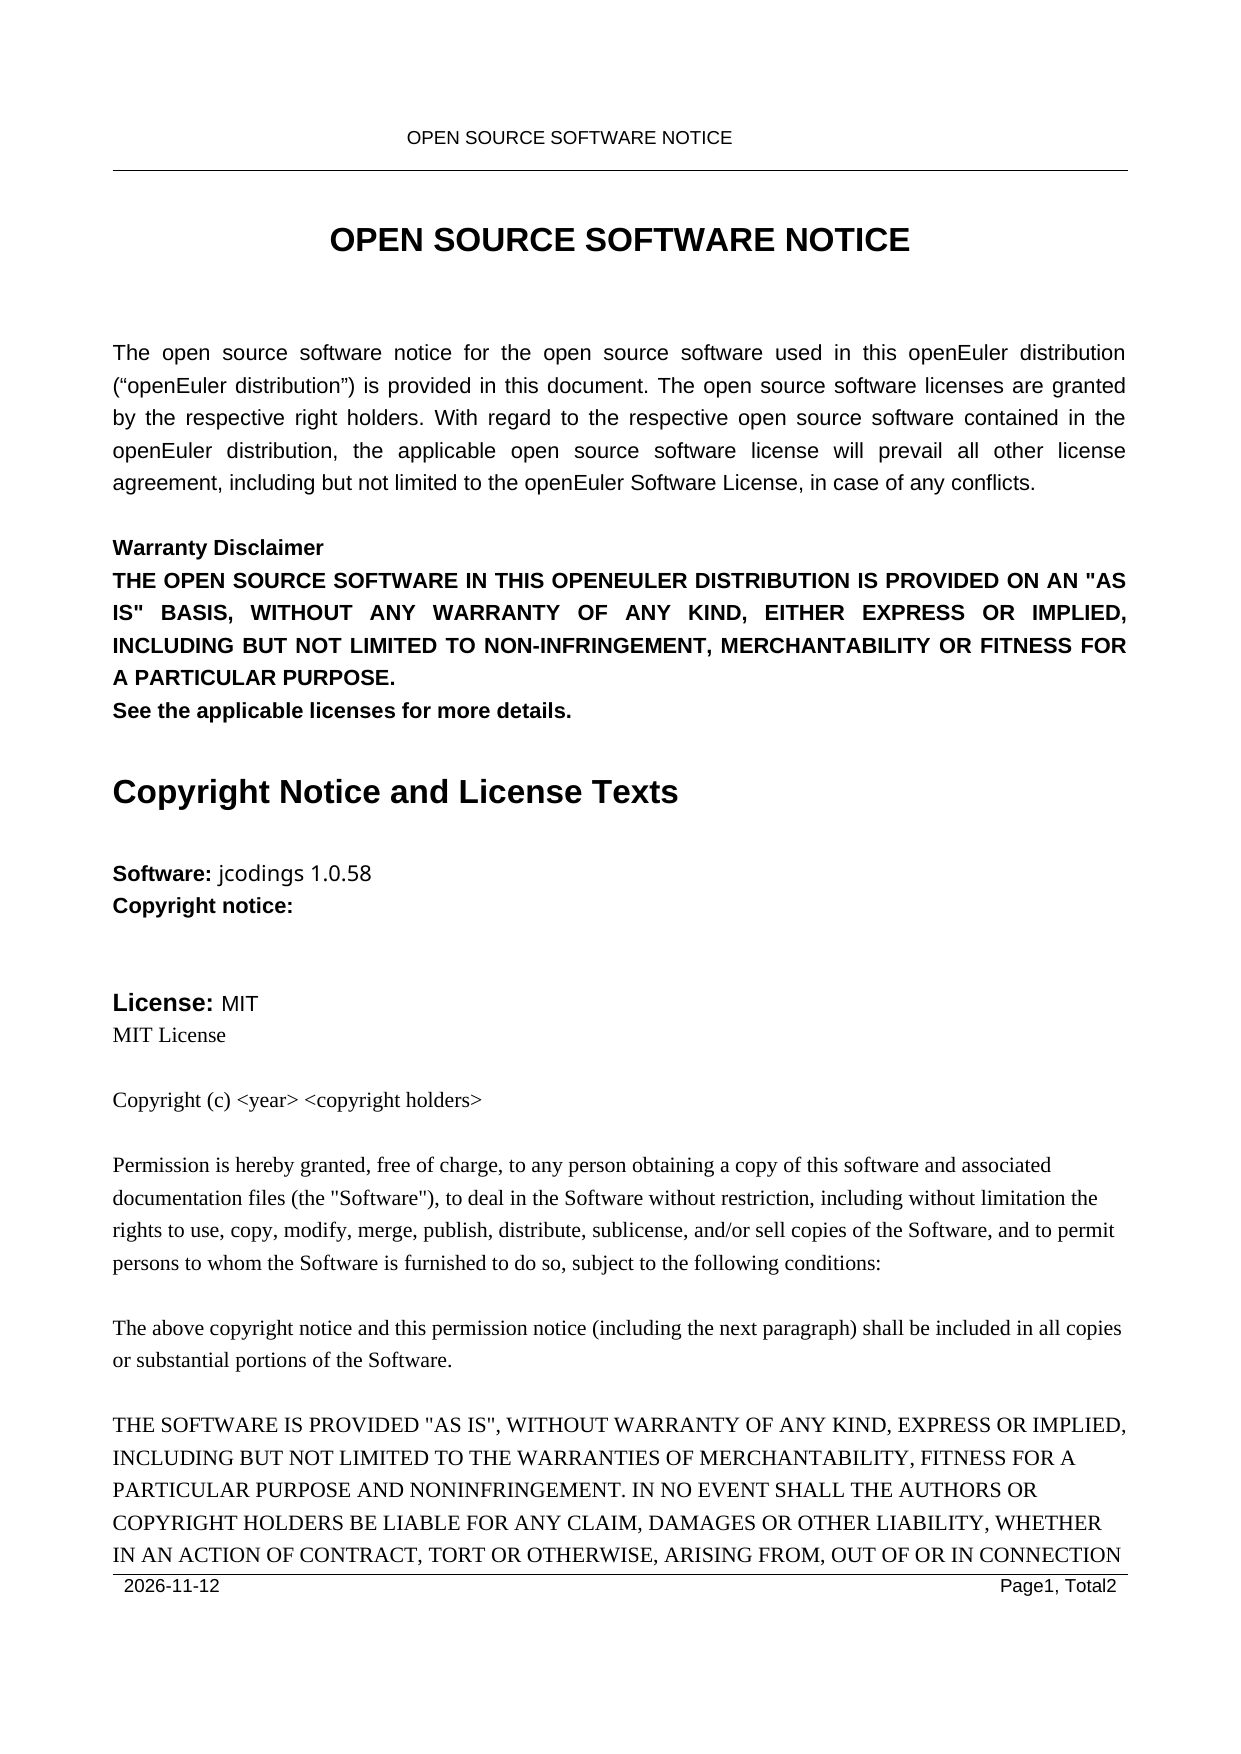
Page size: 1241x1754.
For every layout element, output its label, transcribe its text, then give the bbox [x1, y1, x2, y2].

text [112, 1019, 1128, 1571]
text License: MIT [112, 986, 1128, 1019]
text Warranty Disclaimer [112, 531, 1128, 564]
text OPEN SOURCE SOFTWARE NOTICE [112, 206, 1128, 271]
title Software: jcodings 1.0.58 [112, 856, 1128, 889]
text Copyright Notice and License Texts [112, 759, 1128, 824]
text Copyright notice: [112, 889, 1128, 970]
text The open source software notice for the open source software used in this openEuler distribution (“openEuler distribution”) is provided in this document. The open source software licenses are granted by the respective right holders. With regard to the respective open source software contained in the openEuler distribution, the applicable open source software license will prevail all other license agreement, including but not limited to the openEuler Software License, in case of any conflicts. [112, 336, 1128, 499]
text THE OPEN SOURCE SOFTWARE IN THIS OPENEULER DISTRIBUTION IS PROVIDED ON AN "AS IS" BASIS, WITHOUT ANY WARRANTY OF ANY KIND, EITHER EXPRESS OR IMPLIED, INCLUDING BUT NOT LIMITED TO NON-INFRINGEMENT, MERCHANTABILITY OR FITNESS FOR A PARTICULAR PURPOSE. See the applicable licenses for more details. [112, 564, 1128, 726]
